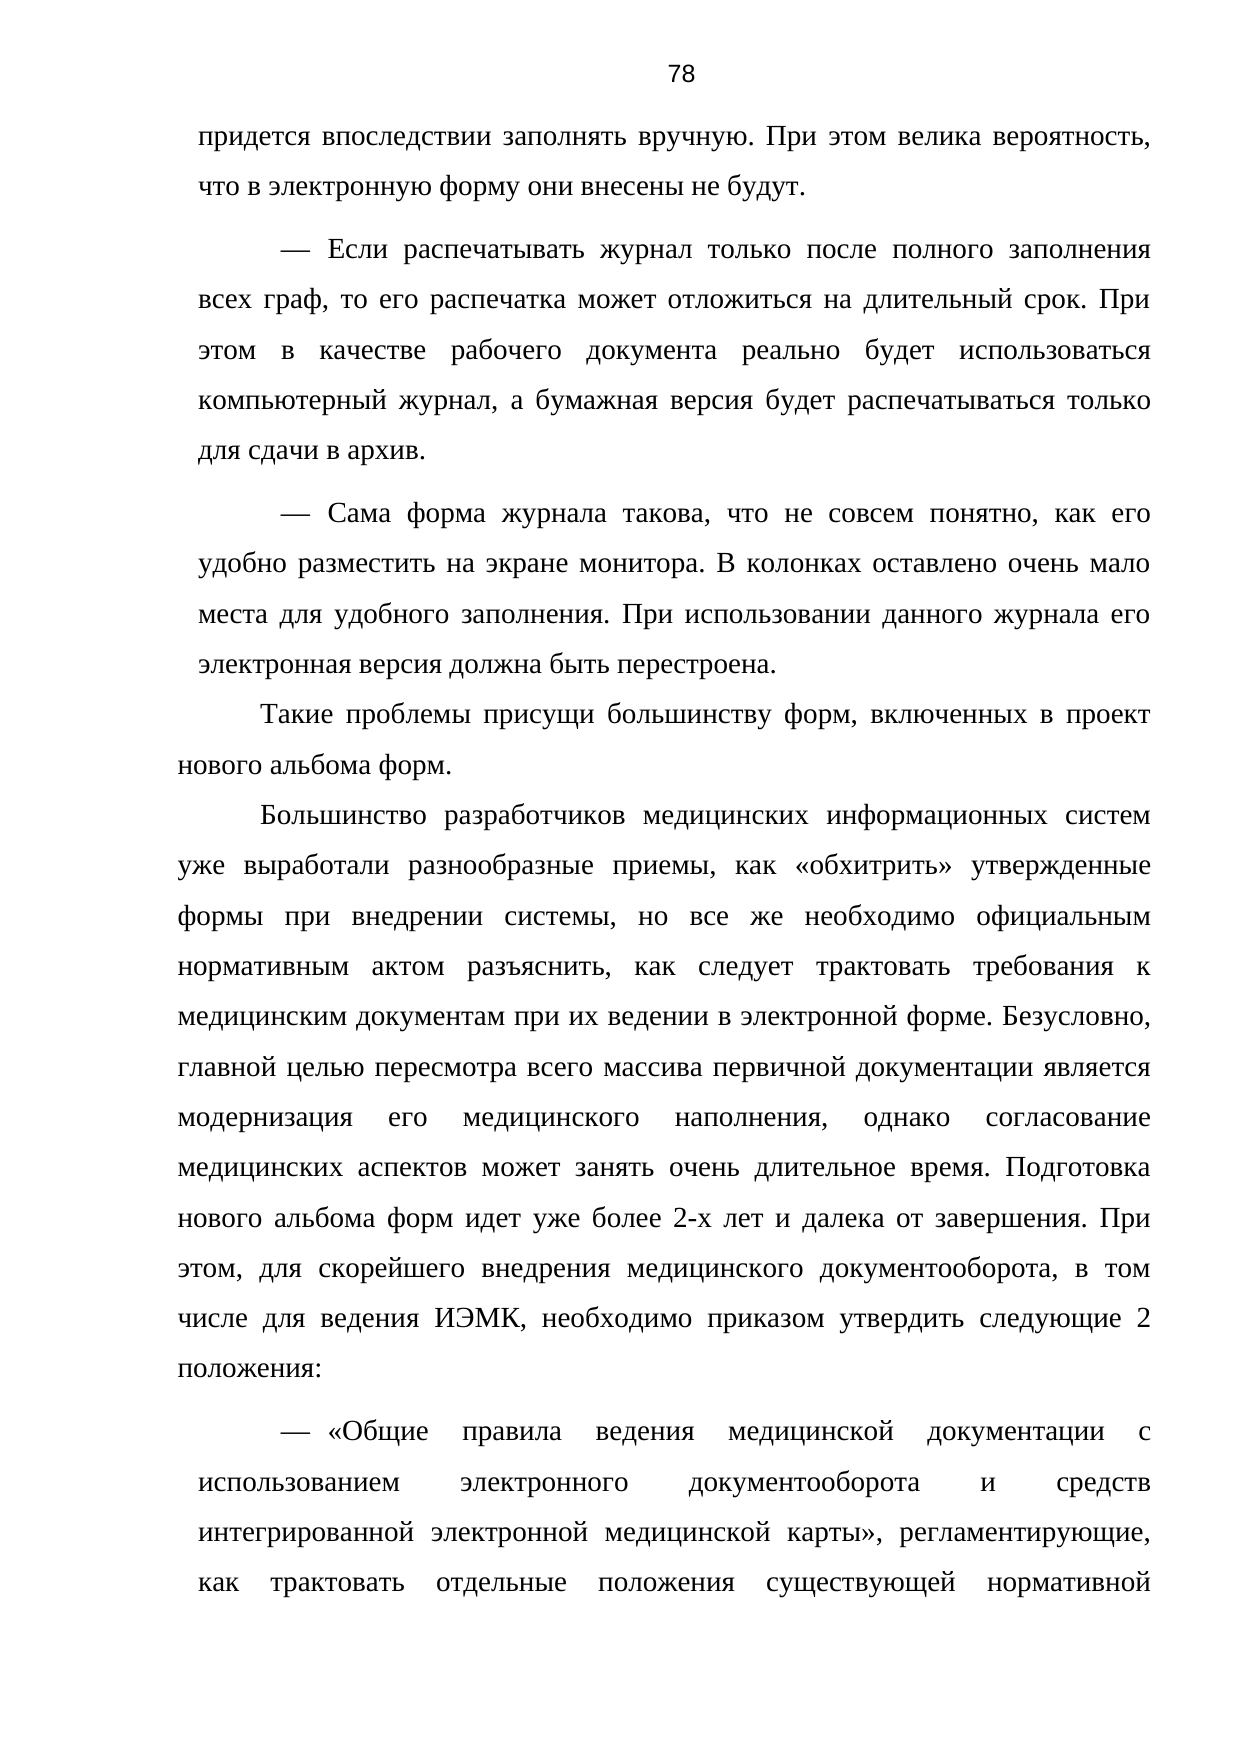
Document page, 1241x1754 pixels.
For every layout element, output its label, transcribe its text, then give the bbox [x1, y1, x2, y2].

text Большинство разработчиков медицинских информационных систем уже выработали разнообразные приемы, как «обхитрить» утвержденные формы при внедрении системы, но все же необходимо официальным нормативным актом разъяснить, как следует трактовать требования к медицинским документам при их ведении в электронной форме. Безусловно, главной целью пересмотра всего массива первичной документации является модернизация его медицинского наполнения, однако согласование медицинских аспектов может занять очень длительное время. Подготовка нового альбома форм идет уже более 2-х лет и далека от завершения. При этом, для скорейшего внедрения медицинского документооборота, в том числе для ведения ИЭМК, необходимо приказом утвердить следующие 2 положения: [177, 797, 1152, 1384]
list Если распечатывать журнал только после полного заполнения всех граф, то его распечатка может отложиться на длительный срок. При этом в качестве рабочего документа реально будет использоваться компьютерный журнал, а бумажная версия будет распечатываться только для сдачи в архив. [198, 231, 1152, 466]
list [198, 118, 1152, 202]
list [198, 1413, 1152, 1598]
list Сама форма журнала такова, что не совсем понятно, как его удобно разместить на экране монитора. В колонках оставлено очень мало места для удобного заполнения. При использовании данного журнала его электронная версия должна быть перестроена. [198, 495, 1152, 680]
text Такие проблемы присущи большинству форм, включенных в проект нового альбома форм. [177, 697, 1152, 780]
